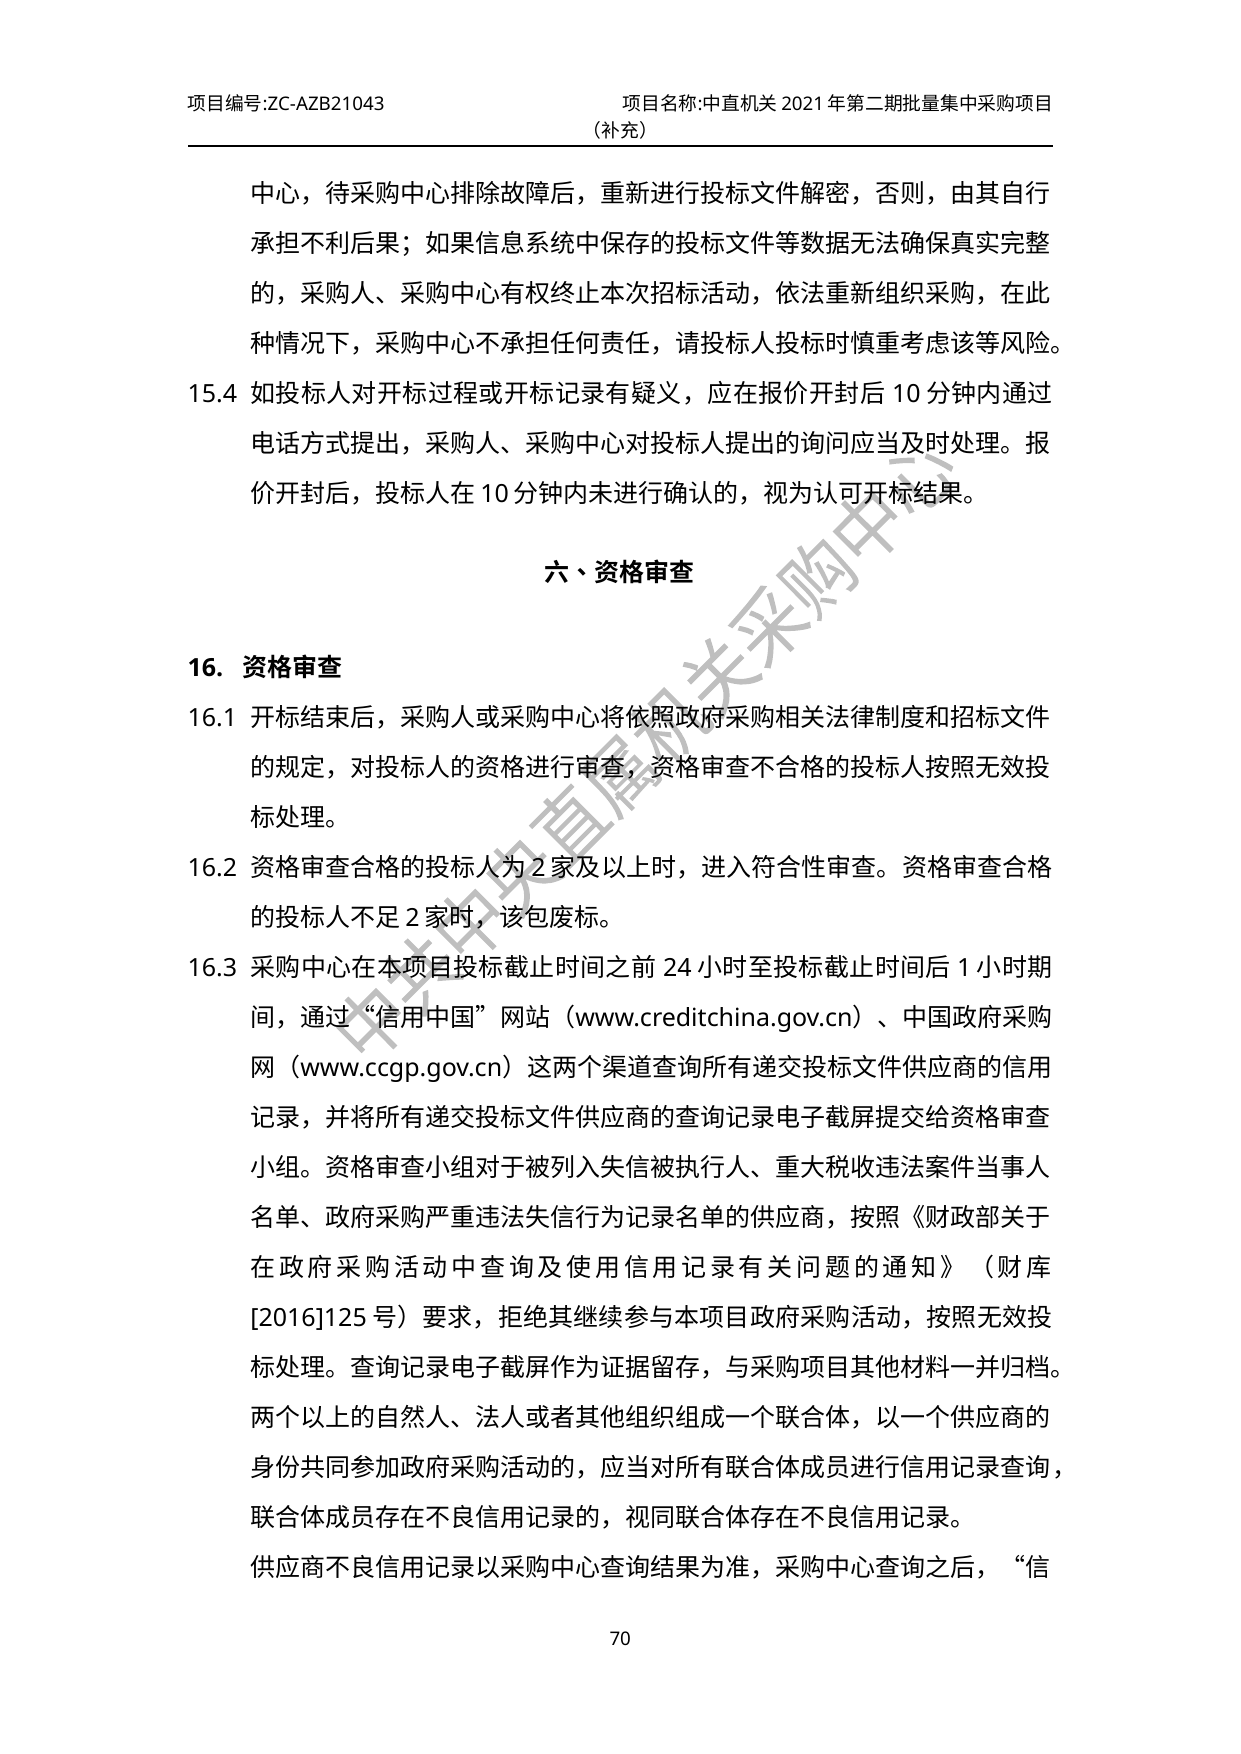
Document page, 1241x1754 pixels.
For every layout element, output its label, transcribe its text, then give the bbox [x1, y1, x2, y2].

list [187, 162, 1053, 362]
list 资格审查 [187, 637, 1053, 687]
list 如投标人对开标过程或开标记录有疑义，应在报价开封后10分钟内通过电话方式提出，采购人、采购中心对投标人提出的询问应当及时处理。报价开封后，投标人在10分钟内未进行确认的，视为认可开标结果。 [187, 362, 1053, 512]
list 开标结束后，采购人或采购中心将依照政府采购相关法律制度和招标文件的规定，对投标人的资格进行审查，资格审查不合格的投标人按照无效投标处理。 [187, 687, 1053, 837]
subtitle 六、资格审查 [186, 539, 1053, 604]
list 资格审查合格的投标人为2家及以上时，进入符合性审查。资格审查合格的投标人不足2家时，该包废标。 [187, 837, 1053, 937]
text 两个以上的自然人、法人或者其他组织组成一个联合体，以一个供应商的身份共同参加政府采购活动的，应当对所有联合体成员进行信用记录查询，联合体成员存在不良信用记录的，视同联合体存在不良信用记录。 [250, 1387, 1053, 1537]
list 采购中心在本项目投标截止时间之前24小时至投标截止时间后1小时期间，通过“信用中国”网站（www.creditchina.gov.cn）、中国政府采购网（www.ccgp.gov.cn）这两个渠道查询所有递交投标文件供应商的信用记录，并将所有递交投标文件供应商的查询记录电子截屏提交给资格审查小组。资格审查小组对于被列入失信被执行人、重大税收违法案件当事人名单、政府采购严重违法失信行为记录名单的供应商，按照《财政部关于在政府采购活动中查询及使用信用记录有关问题的通知》（财库[2016]125号）要求，拒绝其继续参与本项目政府采购活动，按照无效投标处理。查询记录电子截屏作为证据留存，与采购项目其他材料一并归档。 [187, 937, 1053, 1387]
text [250, 1537, 1053, 1587]
